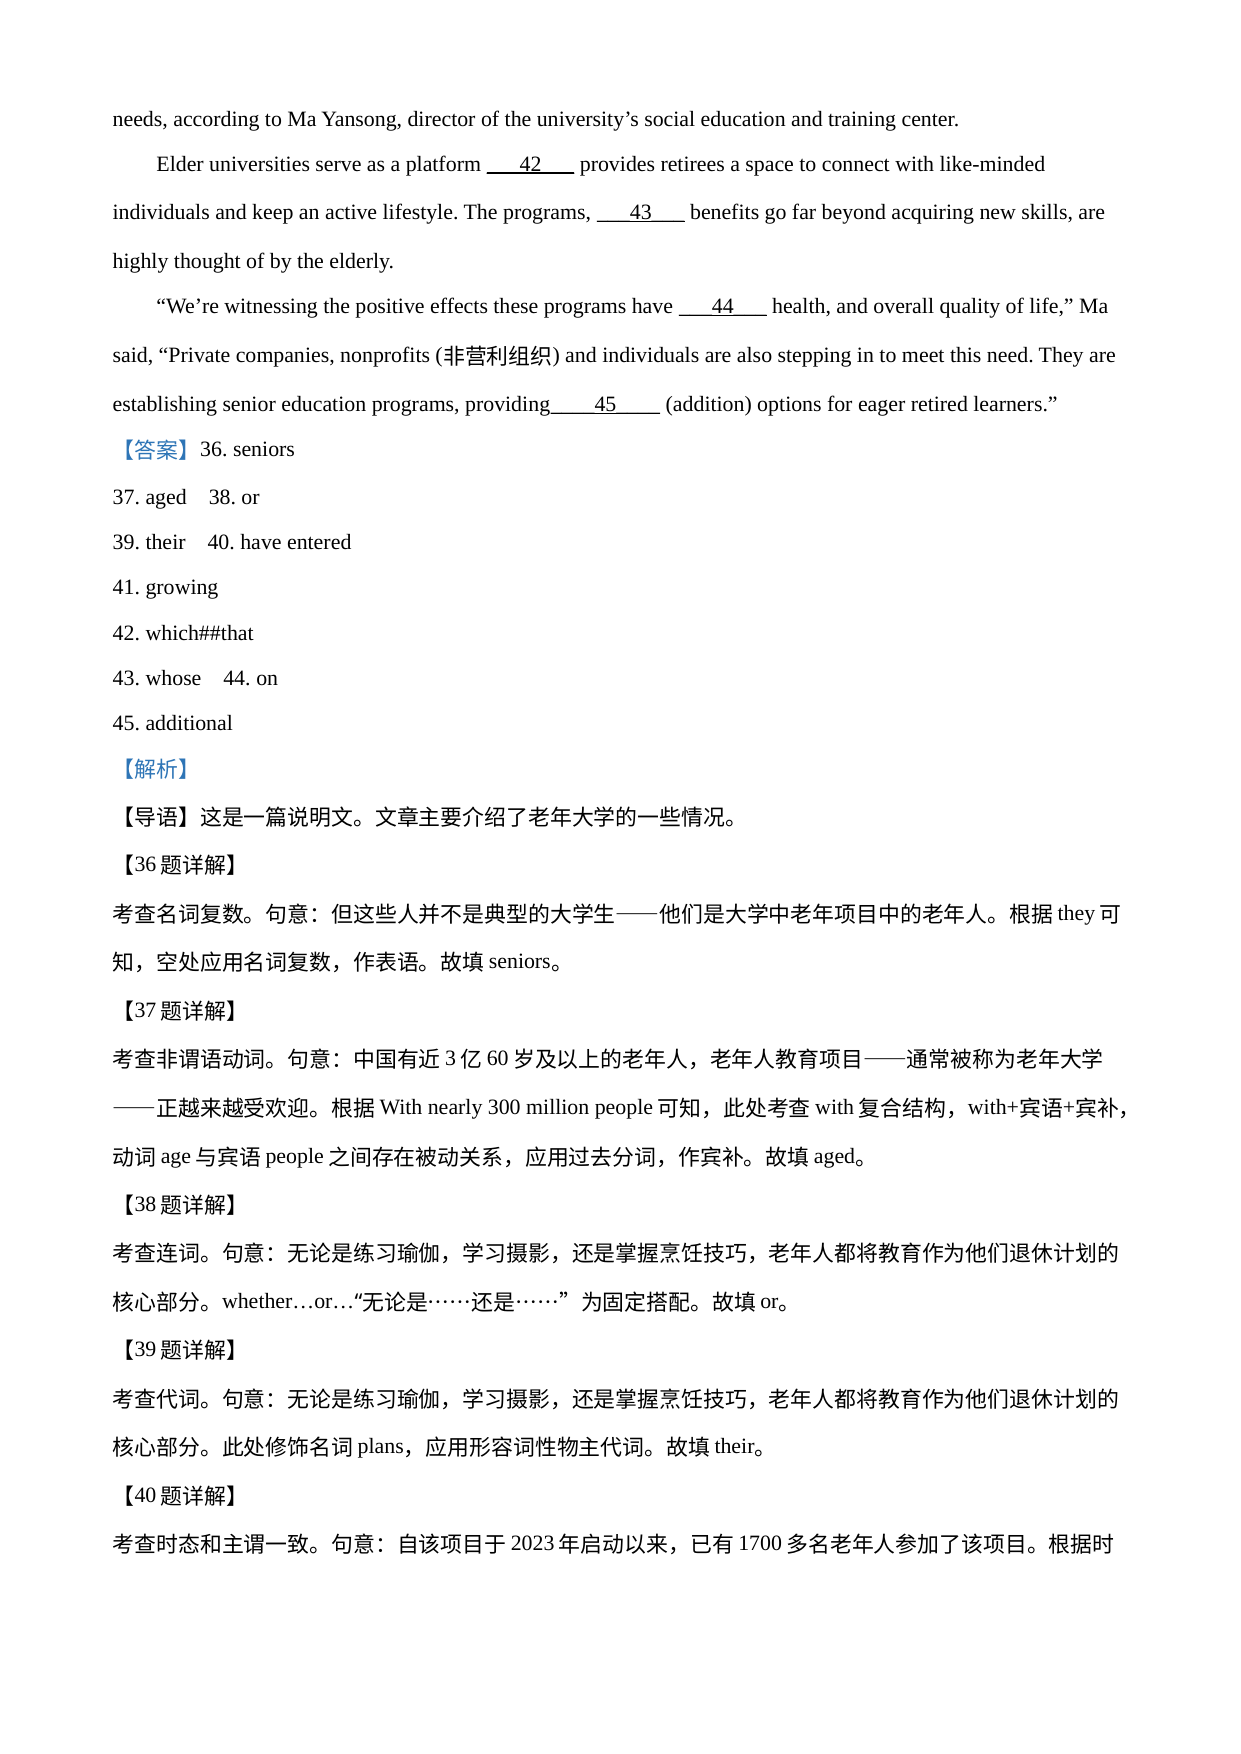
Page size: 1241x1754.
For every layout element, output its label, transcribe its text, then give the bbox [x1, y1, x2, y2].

text 【40题详解】 [112, 1478, 1128, 1511]
text 考查名词复数。句意：但这些人并不是典型的大学生——他们是大学中老年项目中的老年人。根据they可知，空处应用名词复数，作表语。故填seniors。 [112, 896, 1128, 977]
text 【解析】 [112, 751, 1128, 784]
text 【答案】36. seniors [112, 432, 1128, 465]
text 39. their 40. have entered [112, 526, 1128, 558]
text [112, 102, 1128, 134]
text Elder universities serve as a platform ___42___ provides retirees a space to connect with like-minded individuals and keep an active lifestyle. The programs, ___43___ benefits go far beyond acquiring new skills, are highly thought of by the elderly. [112, 147, 1128, 277]
text 考查非谓语动词。句意：中国有近3亿60岁及以上的老年人，老年人教育项目——通常被称为老年大学——正越来越受欢迎。根据With nearly 300 million people可知，此处考查with复合结构，with+宾语+宾补，动词age与宾语people之间存在被动关系，应用过去分词，作宾补。故填aged。 [112, 1042, 1128, 1172]
text “We’re witnessing the positive effects these programs have ___44___ health, and overall quality of life,” Ma said, “Private companies, nonprofits (非营利组织) and individuals are also stepping in to meet this need. They are establishing senior education programs, providing____45____ (addition) options for eager retired learners.” [112, 289, 1128, 419]
text 41. growing [112, 571, 1128, 603]
text 37. aged 38. or [112, 481, 1128, 513]
text 考查连词。句意：无论是练习瑜伽，学习摄影，还是掌握烹饪技巧，老年人都将教育作为他们退休计划的核心部分。whether…or…“无论是……还是……”为固定搭配。故填or。 [112, 1236, 1128, 1317]
text 【36题详解】 [112, 848, 1128, 880]
text 【38题详解】 [112, 1187, 1128, 1220]
text 43. whose 44. on [112, 661, 1128, 693]
text 考查代词。句意：无论是练习瑜伽，学习摄影，还是掌握烹饪技巧，老年人都将教育作为他们退休计划的核心部分。此处修饰名词plans，应用形容词性物主代词。故填their。 [112, 1381, 1128, 1462]
text 【39题详解】 [112, 1333, 1128, 1365]
text 42. which##that [112, 616, 1128, 648]
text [112, 1527, 1128, 1559]
text 【37题详解】 [112, 993, 1128, 1026]
text 【导语】这是一篇说明文。文章主要介绍了老年大学的一些情况。 [112, 799, 1128, 832]
text 45. additional [112, 706, 1128, 738]
